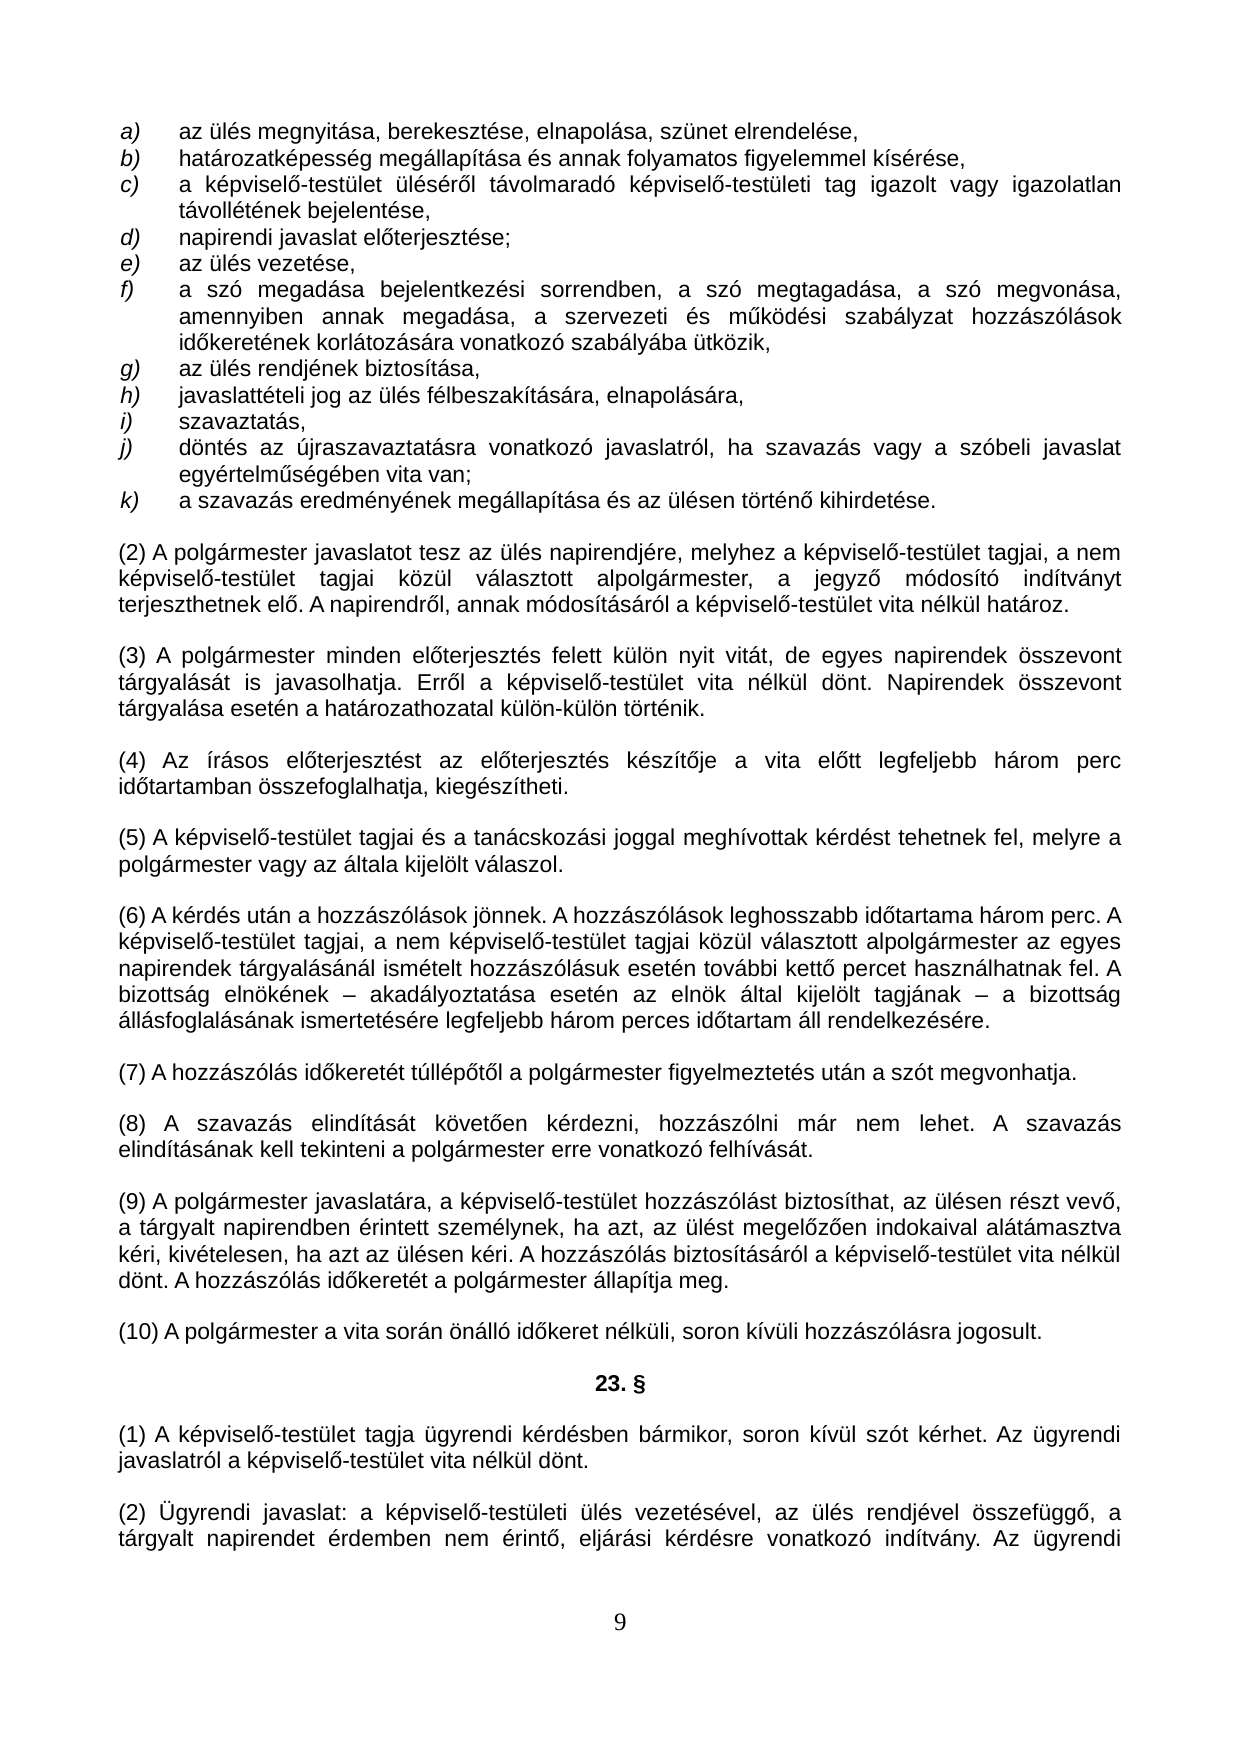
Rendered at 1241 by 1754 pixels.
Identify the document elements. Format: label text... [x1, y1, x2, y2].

text (10) A polgármester a vita során önálló időkeret nélküli, soron kívüli hozzászólásra jogosult. [118, 1318, 1122, 1344]
text a) az ülés megnyitása, berekesztése, elnapolása, szünet elrendelése, [120, 118, 1122, 144]
text (3) A polgármester minden előterjesztés felett külön nyit vitát, de egyes napirendek összevont tárgyalását is javasolhatja. Erről a képviselő-testület vita nélkül dönt. Napirendek összevont tárgyalása esetén a határozathozatal külön-külön történik. [118, 642, 1122, 722]
text i) szavaztatás, [120, 408, 1122, 434]
text (5) A képviselő-testület tagjai és a tanácskozási joggal meghívottak kérdést tehetnek fel, melyre a polgármester vagy az általa kijelölt válaszol. [118, 824, 1122, 877]
text f) a szó megadása bejelentkezési sorrendben, a szó megtagadása, a szó megvonása, amennyiben annak megadása, a szervezeti és működési szabályzat hozzászólások időkeretének korlátozására vonatkozó szabályába ütközik, [120, 276, 1122, 355]
text b) határozatképesség megállapítása és annak folyamatos figyelemmel kísérése, [120, 144, 1122, 171]
text (2) A polgármester javaslatot tesz az ülés napirendjére, melyhez a képviselő-testület tagjai, a nem képviselő-testület tagjai közül választott alpolgármester, a jegyző módosító indítványt terjeszthetnek elő. A napirendről, annak módosításáról a képviselő-testület vita nélkül határoz. [118, 538, 1122, 617]
text g) az ülés rendjének biztosítása, [120, 355, 1122, 382]
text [118, 1499, 1122, 1551]
text (1) A képviselő-testület tagja ügyrendi kérdésben bármikor, soron kívül szót kérhet. Az ügyrendi javaslatról a képviselő-testület vita nélkül dönt. [118, 1421, 1122, 1474]
text c) a képviselő-testület üléséről távolmaradó képviselő-testületi tag igazolt vagy igazolatlan távollétének bejelentése, [120, 171, 1122, 223]
text (8) A szavazás elindítását követően kérdezni, hozzászólni már nem lehet. A szavazás elindításának kell tekinteni a polgármester erre vonatkozó felhívását. [118, 1110, 1122, 1163]
text (7) A hozzászólás időkeretét túllépőtől a polgármester figyelmeztetés után a szót megvonhatja. [118, 1059, 1122, 1085]
text h) javaslattételi jog az ülés félbeszakítására, elnapolására, [120, 382, 1122, 408]
text e) az ülés vezetése, [120, 250, 1122, 276]
text j) döntés az újraszavaztatásra vonatkozó javaslatról, ha szavazás vagy a szóbeli javaslat egyértelműségében vita van; [120, 434, 1122, 487]
text d) napirendi javaslat előterjesztése; [120, 223, 1122, 250]
text (4) Az írásos előterjesztést az előterjesztés készítője a vita előtt legfeljebb három perc időtartamban összefoglalhatja, kiegészítheti. [118, 747, 1122, 799]
text k) a szavazás eredményének megállapítása és az ülésen történő kihirdetése. [120, 487, 1122, 513]
text (9) A polgármester javaslatára, a képviselő-testület hozzászólást biztosíthat, az ülésen részt vevő, a tárgyalt napirendben érintett személynek, ha azt, az ülést megelőzően indokaival alátámasztva kéri, kivételesen, ha azt az ülésen kéri. A hozzászólás biztosításáról a képviselő-testület vita nélkül dönt. A hozzászólás időkeretét a polgármester állapítja meg. [118, 1188, 1122, 1293]
text 23. § [118, 1369, 1122, 1396]
text (6) A kérdés után a hozzászólások jönnek. A hozzászólások leghosszabb időtartama három perc. A képviselő-testület tagjai, a nem képviselő-testület tagjai közül választott alpolgármester az egyes napirendek tárgyalásánál ismételt hozzászólásuk esetén további kettő percet használhatnak fel. A bizottság elnökének – akadályoztatása esetén az elnök által kijelölt tagjának – a bizottság állásfoglalásának ismertetésére legfeljebb három perces időtartam áll rendelkezésére. [118, 902, 1122, 1034]
